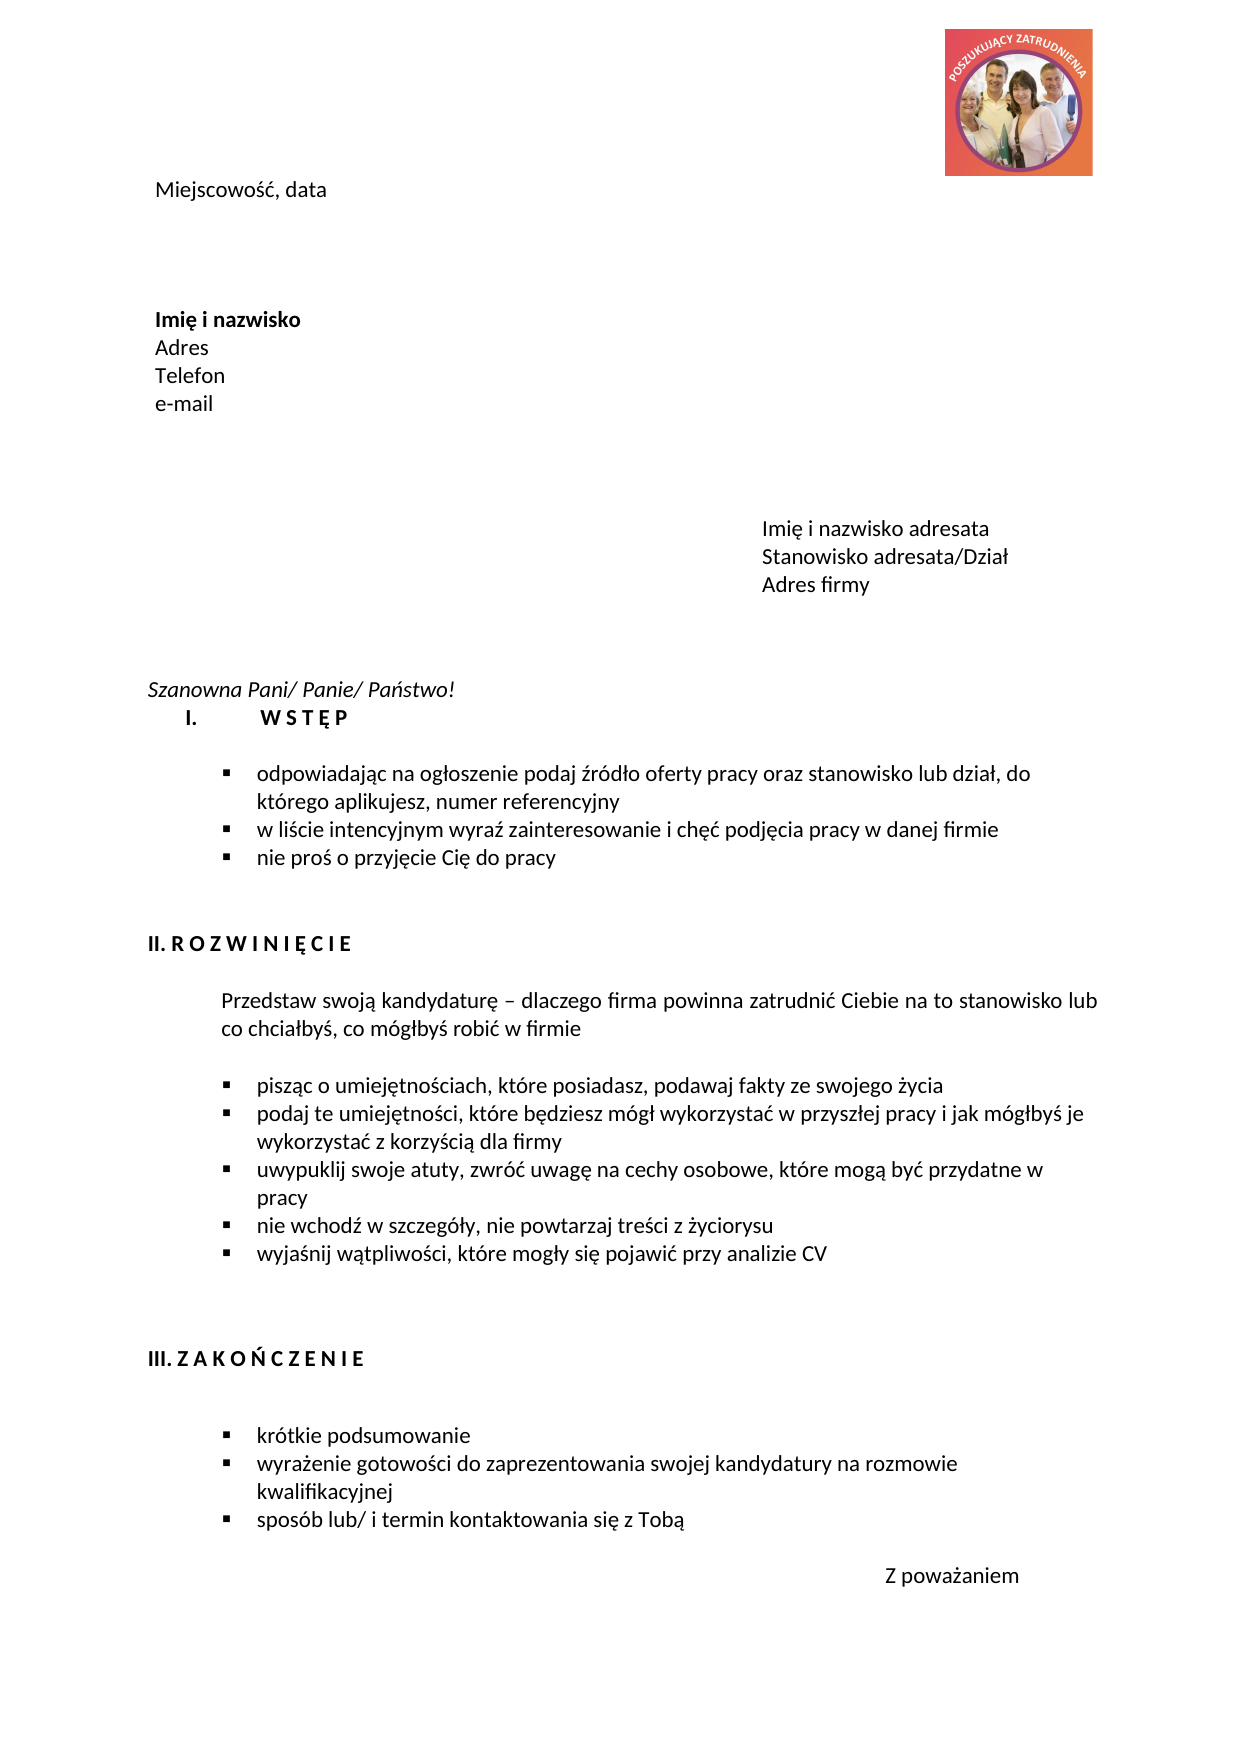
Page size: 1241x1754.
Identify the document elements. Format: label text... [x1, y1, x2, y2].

table_header Imię i nazwisko Adres Telefon e-mail [148, 305, 557, 438]
picture [945, 29, 1093, 176]
subtitle II. R O Z W I N I Ę C I E [148, 929, 1093, 957]
table_header Przedstaw swoją kandydaturę – dlaczego firma powinna zatrudnić Ciebie na to stanowisko lub co chciałbyś, co mógłbyś robić w firmie pisząc o umiejętnościach, które posiadasz, podawaj fakty ze swojego życia podaj te umiejętności, które będziesz mógł wykorzystać w przyszłej pracy i jak mógłbyś je wykorzystać z korzyścią dla firmy uwypuklij swoje atuty, zwróć uwagę na cechy osobowe, które mogą być przydatne w pracy nie wchodź w szczegóły, nie powtarzaj treści z życiorysu wyjaśnij wątpliwości, które mogły się pojawić przy analizie CV [214, 986, 1107, 1316]
list W S T Ę P [185, 703, 1093, 731]
table_header Miejscowość, data [148, 175, 443, 228]
table_header odpowiadając na ogłoszenie podaj źródło oferty pracy oraz stanowisko lub dział, do którego aplikujesz, numer referencyjny w liście intencyjnym wyraź zainteresowanie i chęć podjęcia pracy w danej firmie nie proś o przyjęcie Cię do pracy [214, 731, 1107, 872]
table_header Imię i nazwisko adresata Stanowisko adresata/Dział Adres firmy [436, 515, 1065, 619]
text Szanowna Pani/ Panie/ Państwo! [148, 675, 1093, 703]
table_header krótkie podsumowanie wyrażenie gotowości do zaprezentowania swojej kandydatury na rozmowie kwalifikacyjnej sposób lub/ i termin kontaktowania się z Tobą [214, 1421, 1107, 1533]
text III. Z A K O Ń C Z E N I E [148, 1344, 1093, 1372]
text Z poważaniem [885, 1561, 1093, 1589]
